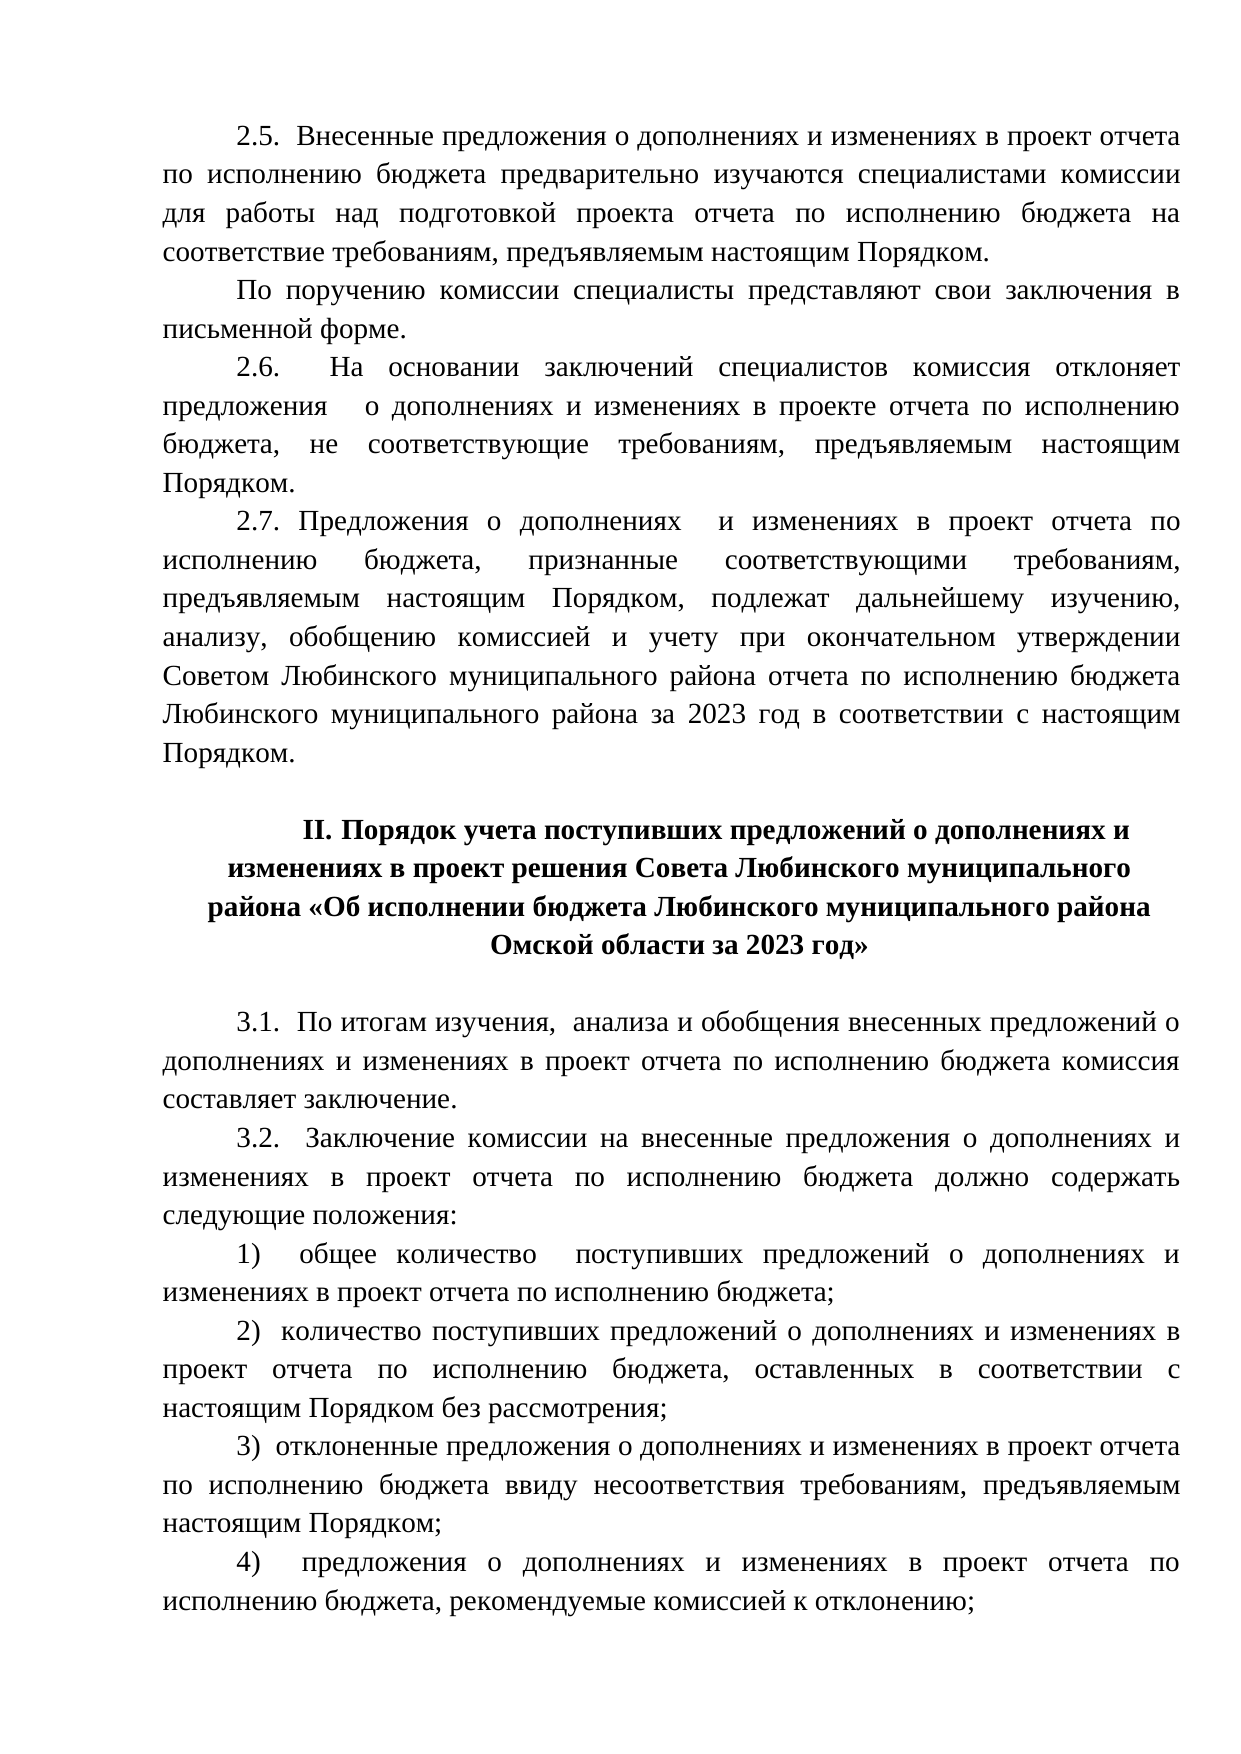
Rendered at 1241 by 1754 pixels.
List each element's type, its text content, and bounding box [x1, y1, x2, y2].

text 2.7. Предложения о дополнениях и изменениях в проект отчета по исполнению бюджета, признанные соответствующими требованиям, предъявляемым настоящим Порядком, подлежат дальнейшему изучению, анализу, обобщению комиссией и учету при окончательном утверждении Советом Любинского муниципального района отчета по исполнению бюджета Любинского муниципального района за 2023 год в соответствии с настоящим Порядком. [162, 503, 1181, 768]
text 2) количество поступивших предложений о дополнениях и изменениях в проект отчета по исполнению бюджета, оставленных в соответствии с настоящим Порядком без рассмотрения; [162, 1313, 1181, 1423]
text 3.2. Заключение комиссии на внесенные предложения о дополнениях и изменениях в проект отчета по исполнению бюджета должно содержать следующие положения: [162, 1120, 1181, 1231]
text 2.5. Внесенные предложения о дополнениях и изменениях в проект отчета по исполнению бюджета предварительно изучаются специалистами комиссии для работы над подготовкой проекта отчета по исполнению бюджета на соответствие требованиям, предъявляемым настоящим Порядком. [162, 118, 1181, 267]
text По поручению комиссии специалисты представляют свои заключения в письменной форме. [162, 272, 1181, 344]
text 3.1. По итогам изучения, анализа и обобщения внесенных предложений о дополнениях и изменениях в проект отчета по исполнению бюджета комиссия составляет заключение. [162, 1004, 1181, 1115]
text 4) предложения о дополнениях и изменениях в проект отчета по исполнению бюджета, рекомендуемые комиссией к отклонению; [162, 1544, 1181, 1616]
text 1) общее количество поступивших предложений о дополнениях и изменениях в проект отчета по исполнению бюджета; [162, 1236, 1181, 1308]
list Порядок учета поступивших предложений о дополнениях и изменениях в проект решения Совета Любинского муниципального района «Об исполнении бюджета Любинского муниципального района Омской области за 2023 год» [177, 812, 1181, 961]
text 3) отклоненные предложения о дополнениях и изменениях в проект отчета по исполнению бюджета ввиду несоответствия требованиям, предъявляемым настоящим Порядком; [162, 1428, 1181, 1539]
text 2.6. На основании заключений специалистов комиссия отклоняет предложения о дополнениях и изменениях в проекте отчета по исполнению бюджета, не соответствующие требованиям, предъявляемым настоящим Порядком. [162, 349, 1181, 498]
